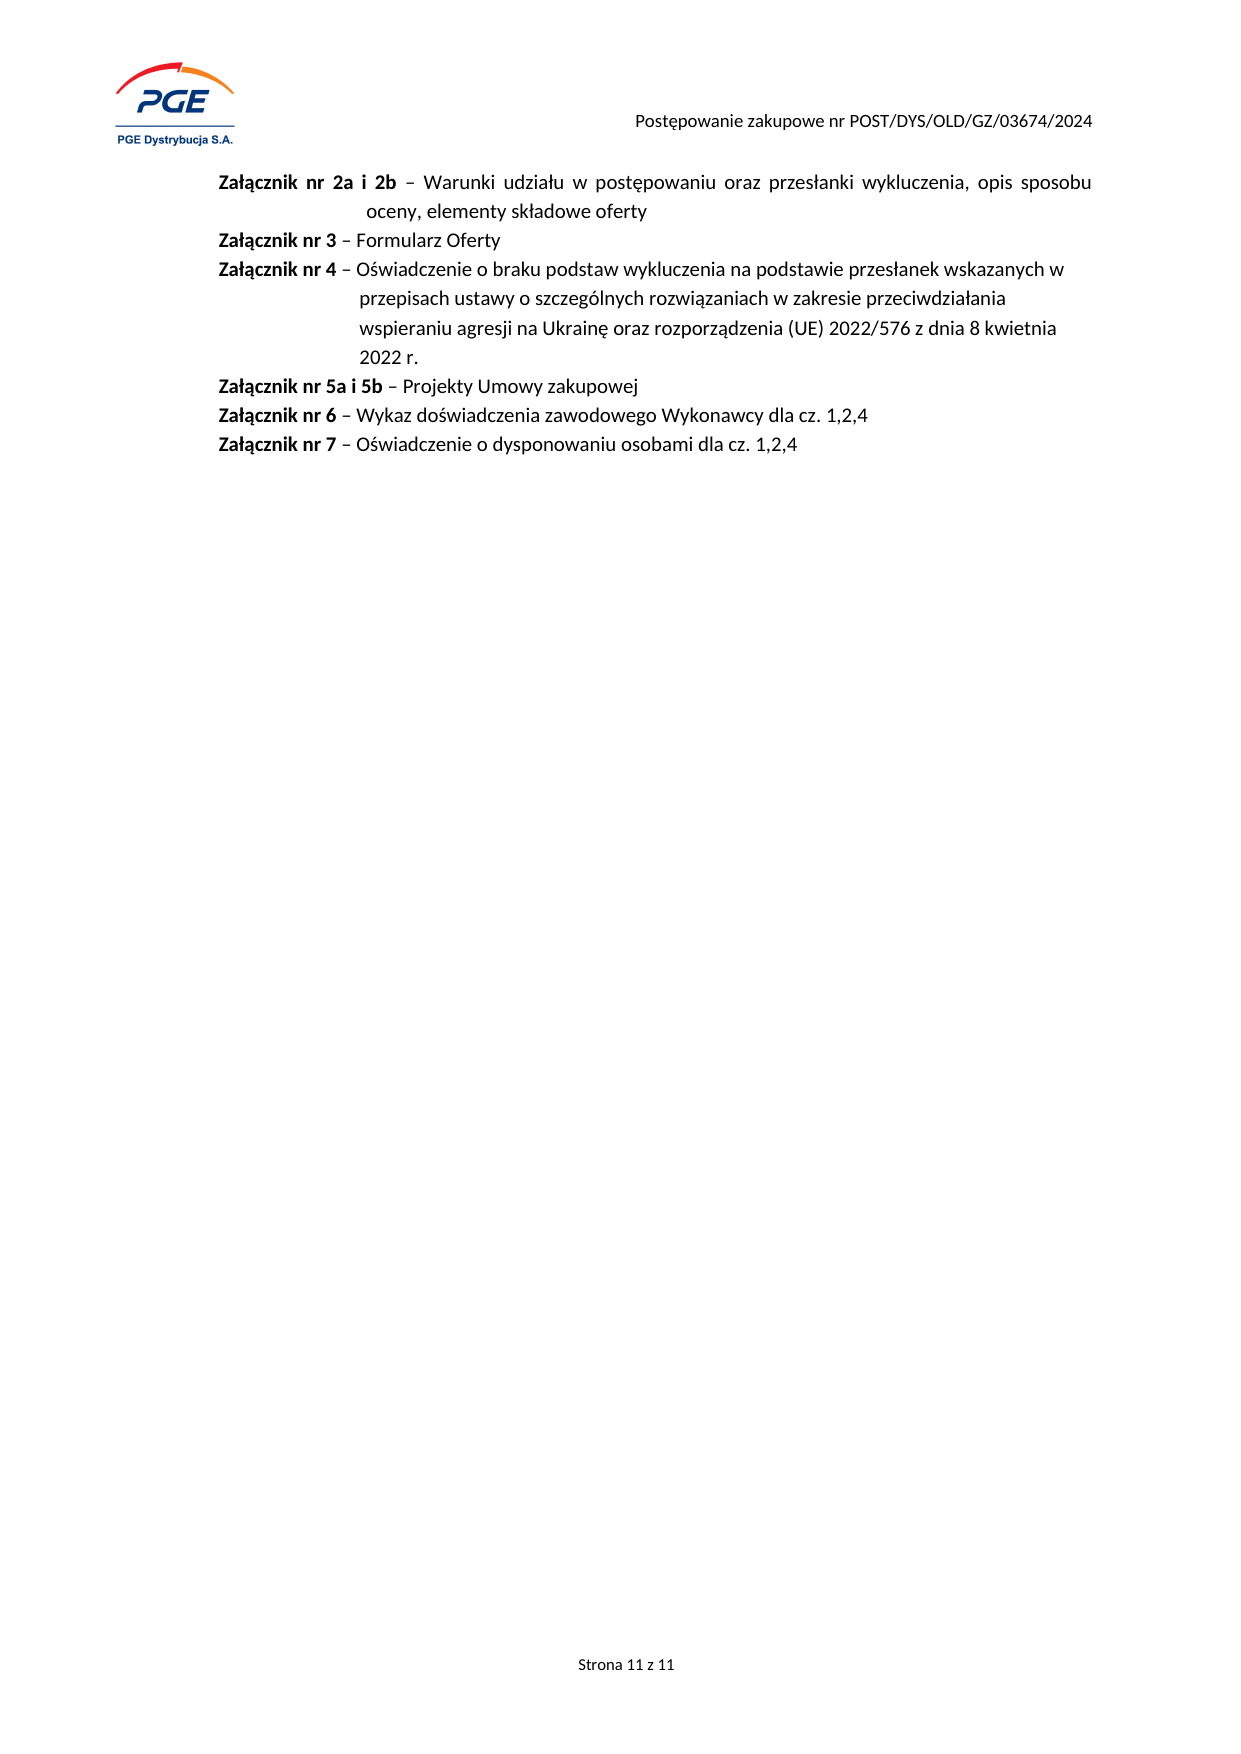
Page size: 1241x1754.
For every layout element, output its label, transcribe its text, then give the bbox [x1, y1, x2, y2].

text 2022 r. [159, 344, 1093, 369]
text Załącznik nr 4 – Oświadczenie o braku podstaw wykluczenia na podstawie przesłanek wskazanych w [159, 256, 1093, 282]
text Załącznik nr 6 – Wykaz doświadczenia zawodowego Wykonawcy dla cz. 1,2,4 [159, 402, 1093, 428]
text Załącznik nr 3 – Formularz Oferty [159, 227, 1093, 253]
picture [113, 60, 237, 148]
text Załącznik nr 7 – Oświadczenie o dysponowaniu osobami dla cz. 1,2,4 [159, 431, 1093, 457]
text przepisach ustawy o szczególnych rozwiązaniach w zakresie przeciwdziałania [159, 286, 1093, 311]
text Załącznik nr 2a i 2b – Warunki udziału w postępowaniu oraz przesłanki wykluczenia, opis sposobu oceny, elementy składowe oferty [218, 169, 1093, 223]
text Załącznik nr 5a i 5b – Projekty Umowy zakupowej [159, 373, 1093, 398]
text wspieraniu agresji na Ukrainę oraz rozporządzenia (UE) 2022/576 z dnia 8 kwietnia [159, 315, 1093, 340]
